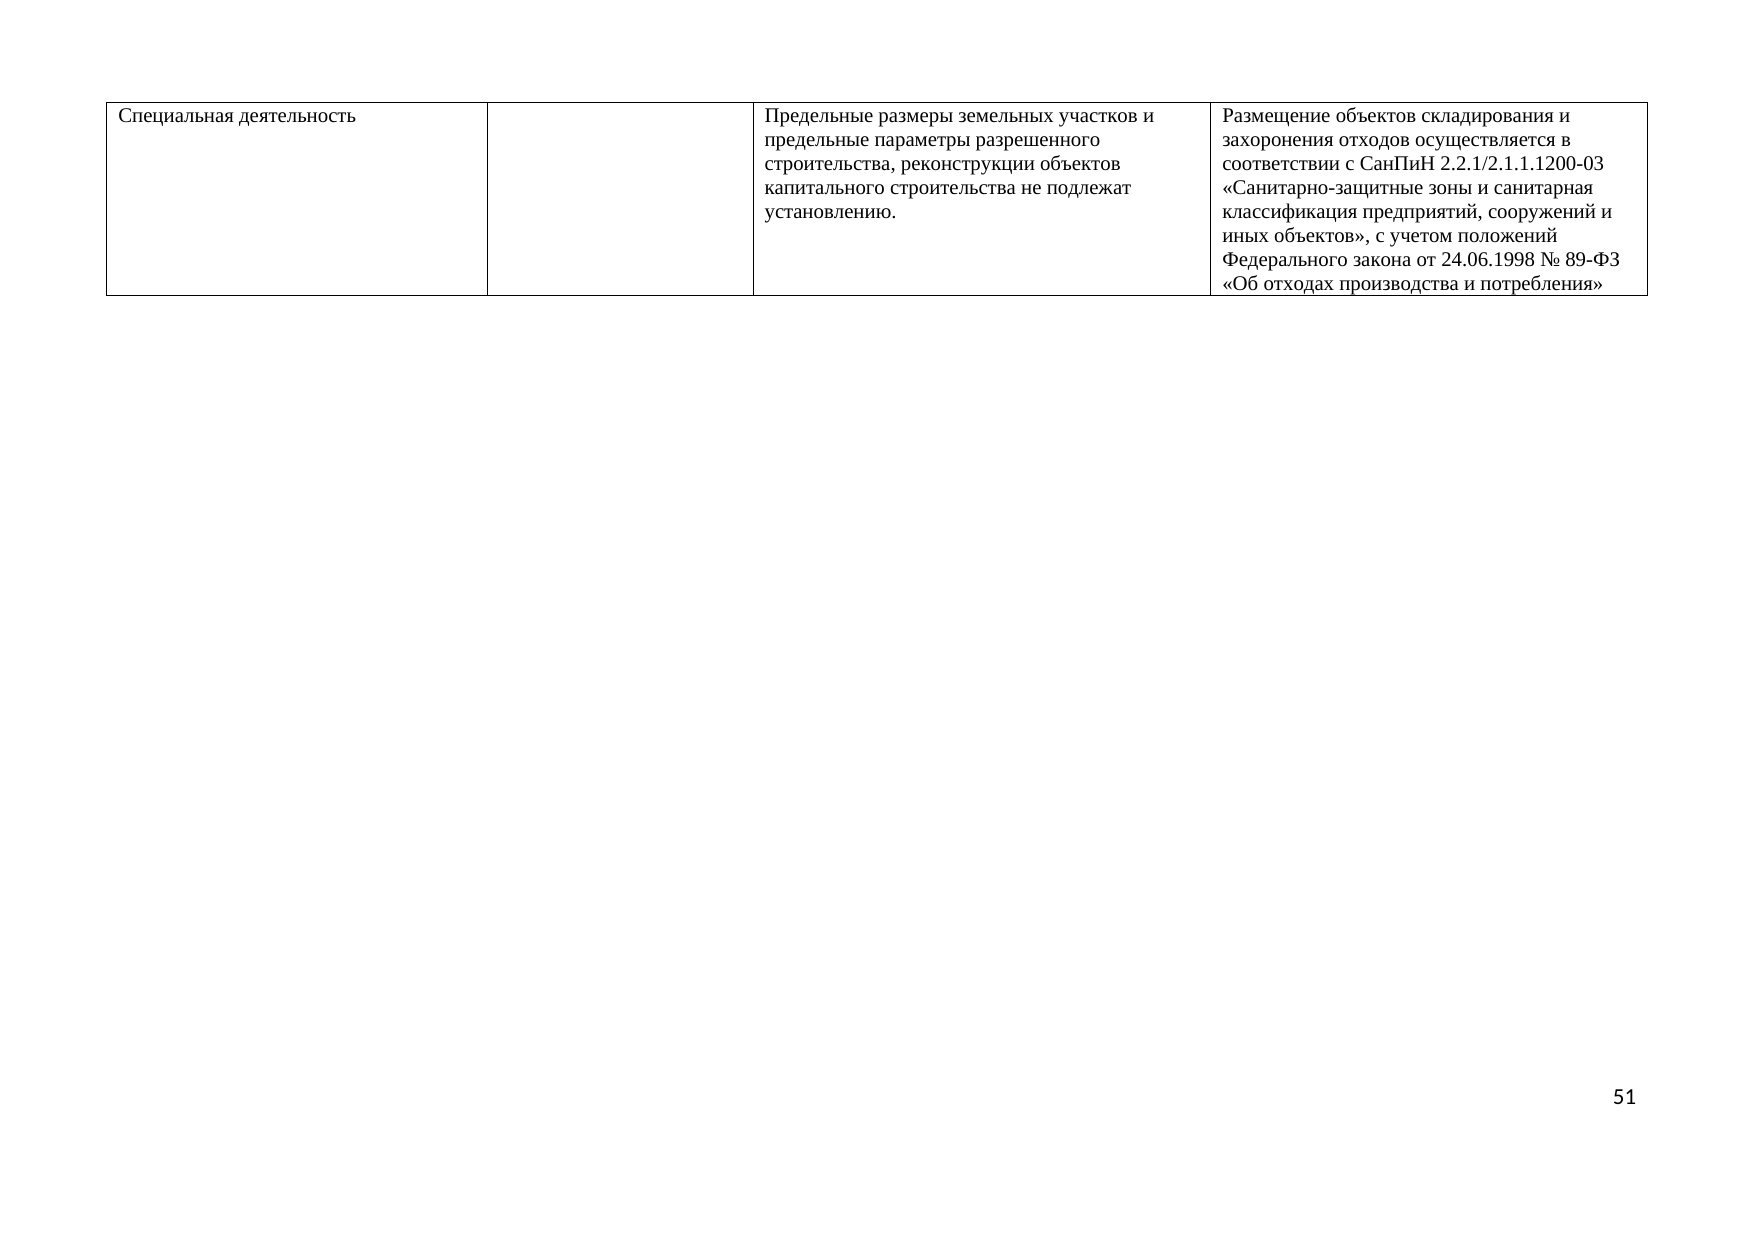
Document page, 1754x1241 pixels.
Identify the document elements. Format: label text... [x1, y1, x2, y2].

table_cell [488, 103, 753, 295]
table_cell Размещение объектов складирования и захоронения отходов осуществляется в соответствии с СанПиН 2.2.1/2.1.1.1200-03 «Санитарно-защитные зоны и санитарная классификация предприятий, сооружений и иных объектов», с учетом положений Федерального закона от 24.06.1998 № 89-ФЗ «Об отходах производства и потребления» [1211, 103, 1647, 295]
table_cell Предельные размеры земельных участков и предельные параметры разрешенного строительства, реконструкции объектов капитального строительства не подлежат установлению. [754, 103, 1210, 295]
table_cell Специальная деятельность [107, 103, 487, 295]
